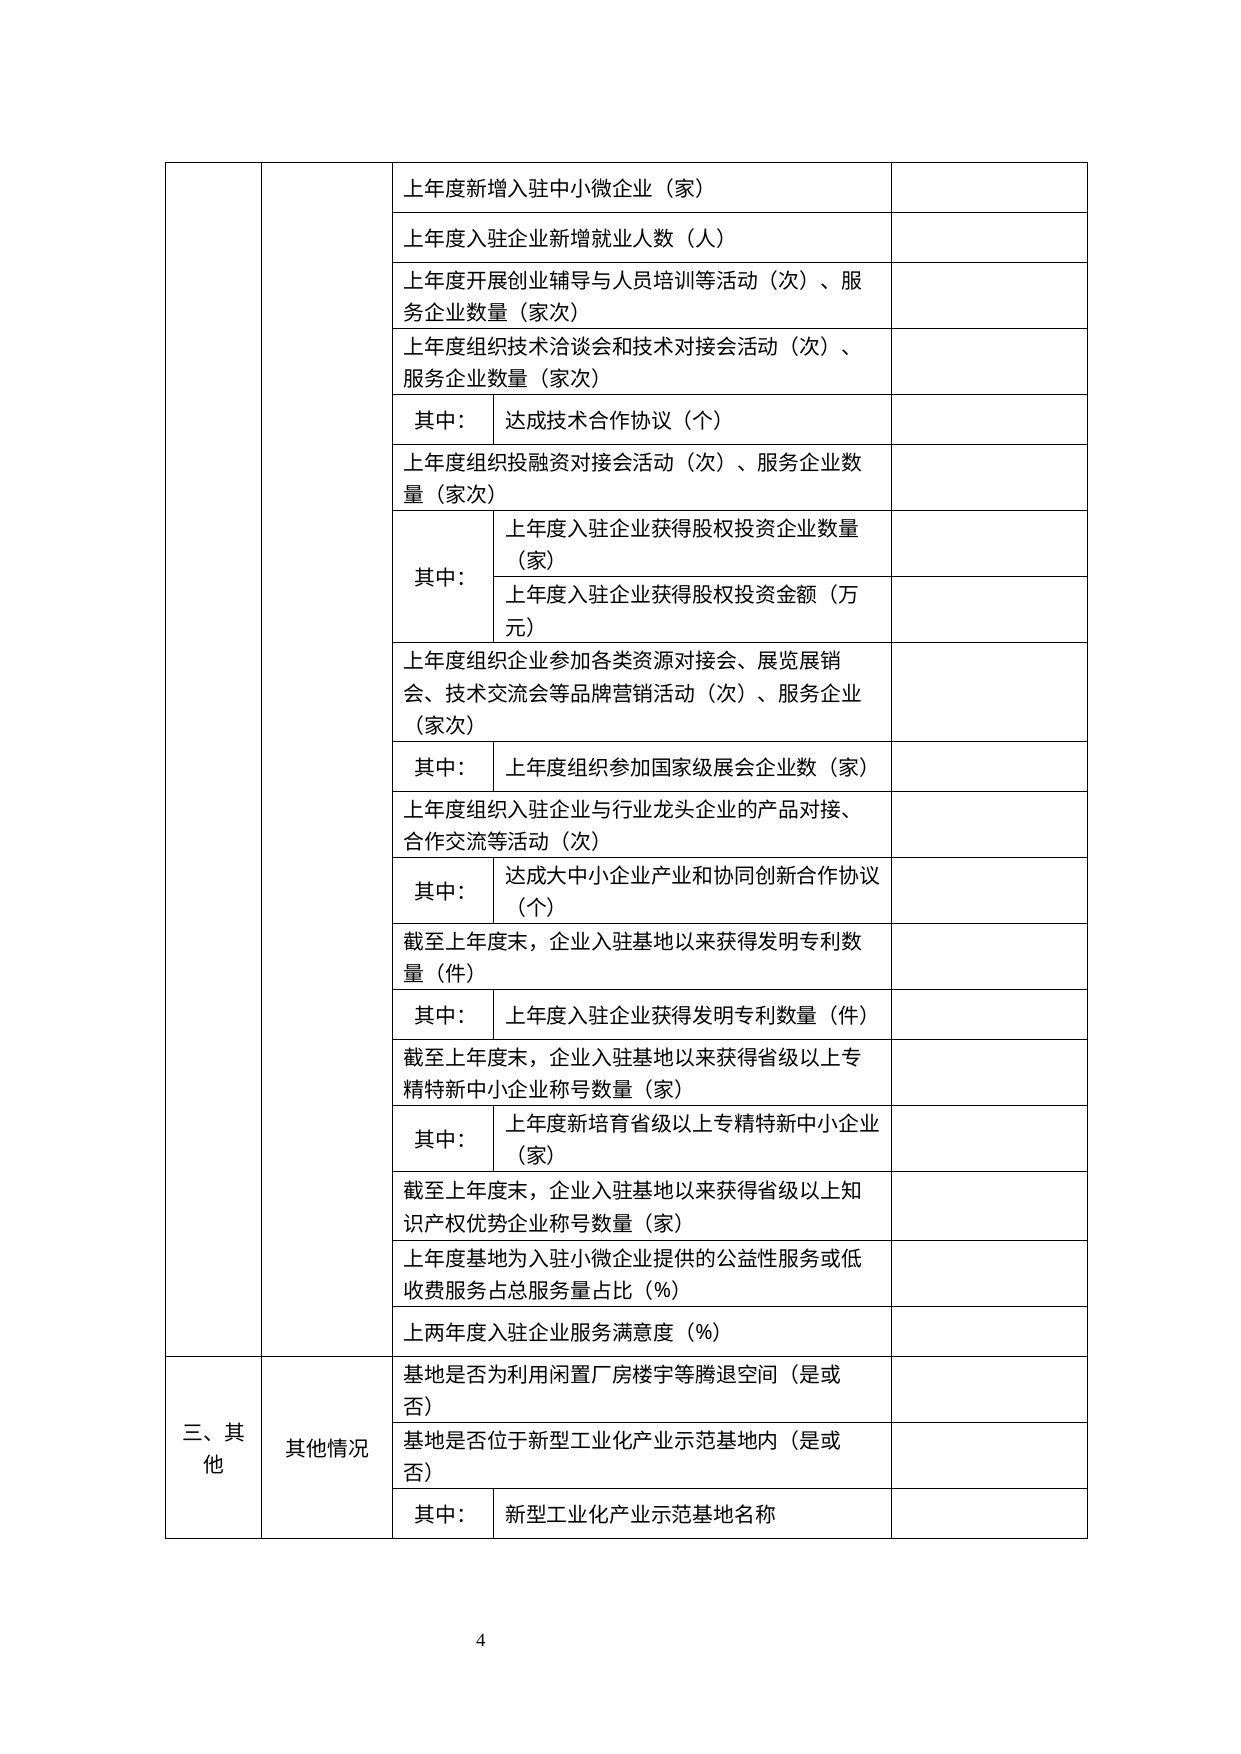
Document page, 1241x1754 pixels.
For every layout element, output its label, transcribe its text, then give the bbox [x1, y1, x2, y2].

table_cell 达成大中小企业产业和协同创新合作协议（个） [494, 858, 891, 923]
table_cell [892, 858, 1087, 923]
table_cell 三、其他 [166, 1357, 261, 1538]
table_cell 上两年度入驻企业服务满意度（%） [393, 1307, 891, 1356]
table_cell 上年度入驻企业获得发明专利数量（件） [494, 990, 891, 1039]
table_cell 新型工业化产业示范基地名称 [494, 1489, 891, 1538]
table_cell 其中： [393, 1106, 493, 1171]
table_cell [892, 1357, 1087, 1422]
table_cell 上年度新培育省级以上专精特新中小企业（家） [494, 1106, 891, 1171]
table_cell [892, 395, 1087, 444]
table_cell 其中： [393, 858, 493, 923]
table_cell [892, 990, 1087, 1039]
table_cell 达成技术合作协议（个） [494, 395, 891, 444]
table_cell 基地是否为利用闲置厂房楼宇等腾退空间（是或否） [393, 1357, 891, 1422]
table_cell 其中： [393, 990, 493, 1039]
table_cell 其中： [393, 511, 493, 642]
table_cell [892, 742, 1087, 791]
table_cell [892, 1106, 1087, 1171]
table_cell 上年度入驻企业获得股权投资企业数量（家） [494, 511, 891, 576]
table_cell 其中： [393, 1489, 493, 1538]
table_cell 上年度组织参加国家级展会企业数（家） [494, 742, 891, 791]
table_cell [892, 1489, 1087, 1538]
table_cell 上年度组织投融资对接会活动（次）、服务企业数量（家次） [393, 445, 891, 510]
table_cell [892, 329, 1087, 394]
table_cell [892, 445, 1087, 510]
table_cell 截至上年度末，企业入驻基地以来获得发明专利数量（件） [393, 924, 891, 989]
table_cell [892, 1040, 1087, 1105]
table_cell [892, 643, 1087, 741]
table_cell [892, 511, 1087, 576]
table_cell 上年度组织入驻企业与行业龙头企业的产品对接、合作交流等活动（次） [393, 792, 891, 857]
table_cell [892, 577, 1087, 642]
table_cell [892, 792, 1087, 857]
table_cell [892, 924, 1087, 989]
table_cell 其中： [393, 742, 493, 791]
table_cell 上年度基地为入驻小微企业提供的公益性服务或低收费服务占总服务量占比（%） [393, 1241, 891, 1306]
table_cell 上年度新增入驻中小微企业（家） [393, 163, 891, 212]
table_cell 上年度入驻企业获得股权投资金额（万元） [494, 577, 891, 642]
table_cell 上年度组织技术洽谈会和技术对接会活动（次）、服务企业数量（家次） [393, 329, 891, 394]
table_cell [892, 1241, 1087, 1306]
table_cell 其中： [393, 395, 493, 444]
table_cell [892, 1423, 1087, 1488]
table_cell 截至上年度末，企业入驻基地以来获得省级以上专精特新中小企业称号数量（家） [393, 1040, 891, 1105]
table_cell 截至上年度末，企业入驻基地以来获得省级以上知识产权优势企业称号数量（家） [393, 1172, 891, 1240]
table_cell [892, 263, 1087, 328]
table_cell 基地是否位于新型工业化产业示范基地内（是或否） [393, 1423, 891, 1488]
table_cell 上年度开展创业辅导与人员培训等活动（次）、服务企业数量（家次） [393, 263, 891, 328]
table_cell 其他情况 [262, 1357, 392, 1538]
table_cell [892, 213, 1087, 262]
table_cell [892, 163, 1087, 212]
table_cell [892, 1307, 1087, 1356]
table_cell 上年度入驻企业新增就业人数（人） [393, 213, 891, 262]
table_cell 上年度组织企业参加各类资源对接会、展览展销会、技术交流会等品牌营销活动（次）、服务企业（家次） [393, 643, 891, 741]
table_cell [892, 1172, 1087, 1240]
